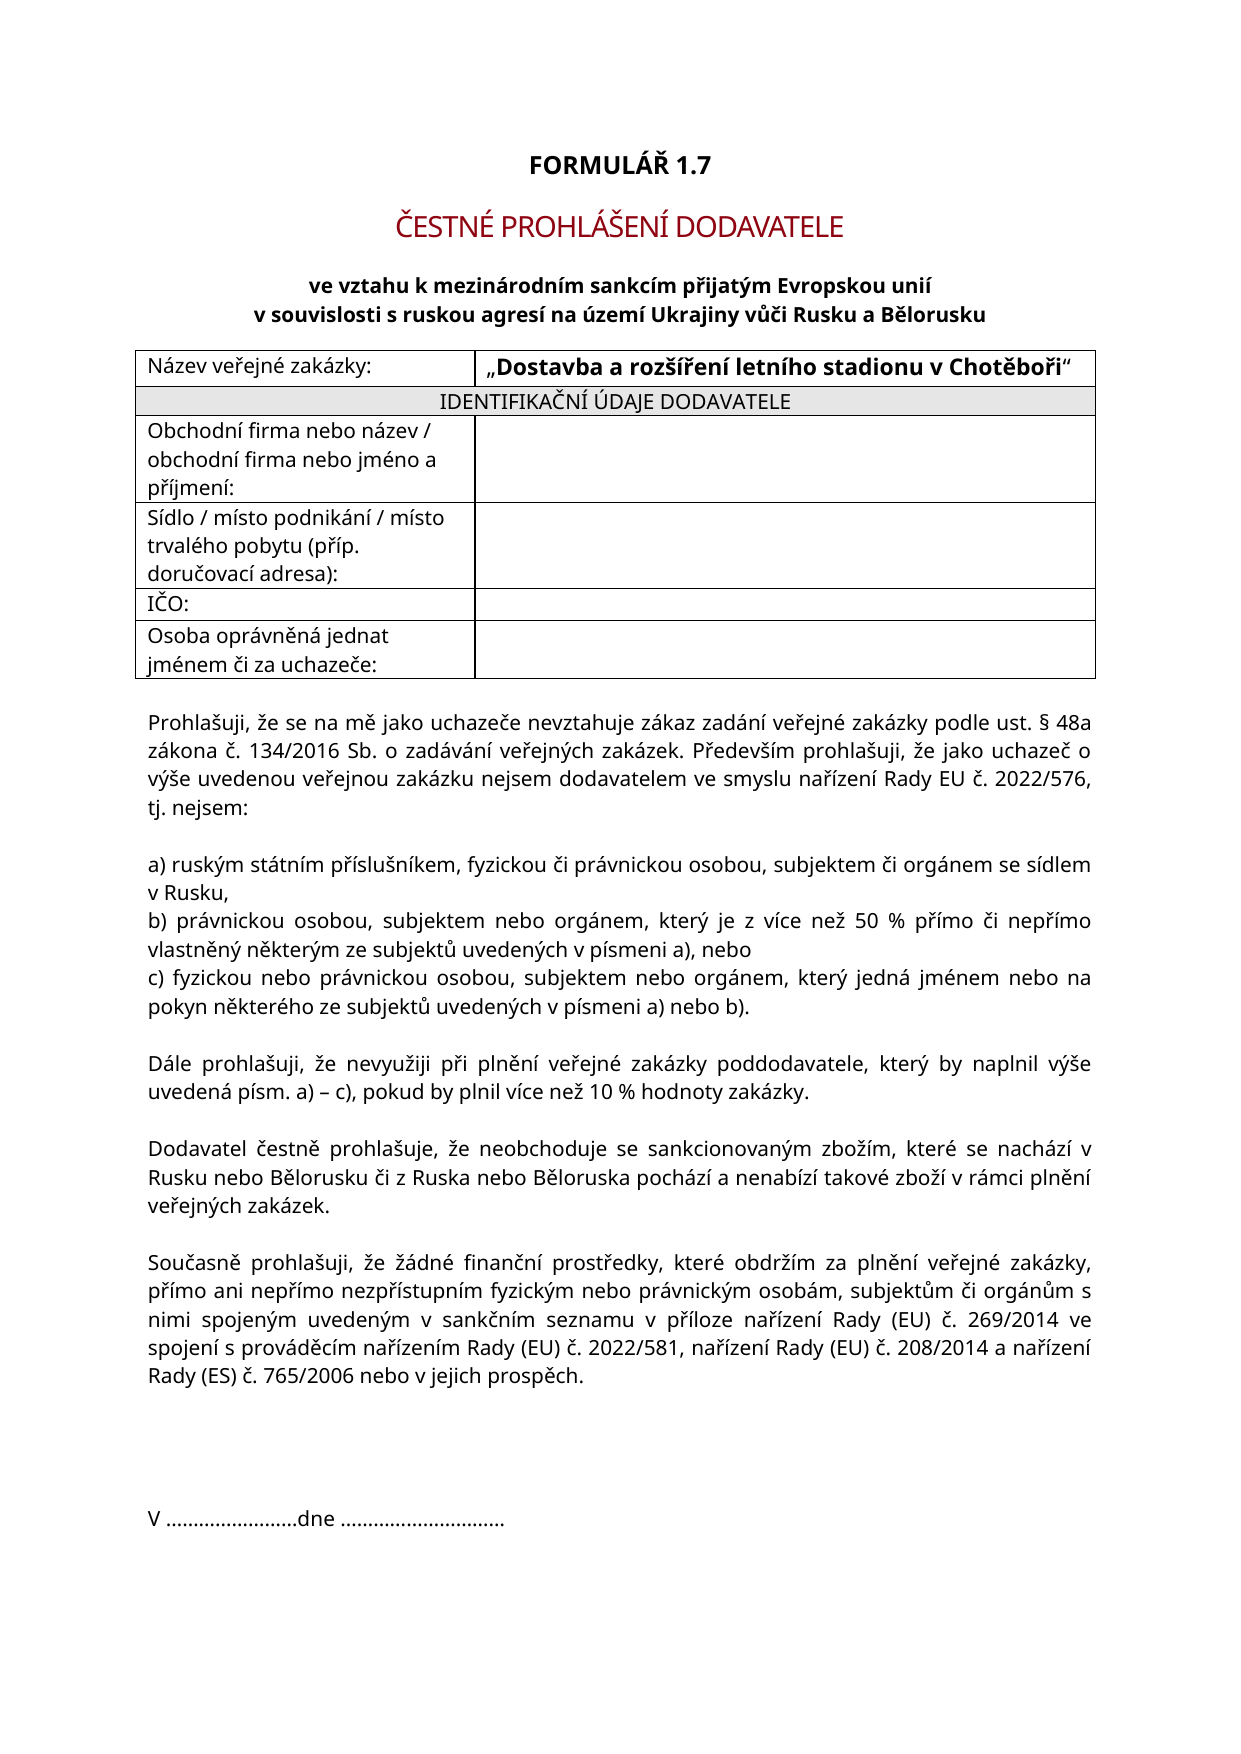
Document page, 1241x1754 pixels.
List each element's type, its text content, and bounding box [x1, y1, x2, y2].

table_cell [476, 621, 1095, 678]
table_cell [476, 416, 1095, 502]
table_cell Osoba oprávněná jednat jménem či za uchazeče: [136, 621, 474, 678]
table_cell [476, 589, 1095, 620]
text v souvislosti s ruskou agresí na území Ukrajiny vůči Rusku a Bělorusku [148, 300, 1093, 328]
title ČESTNÉ PROHLÁŠENÍ DODAVATELE [148, 207, 1093, 246]
text Současně prohlašuji, že žádné finanční prostředky, které obdržím za plnění veřejné zakázky, přímo ani nepřímo nezpřístupním fyzickým nebo právnickým osobám, subjektům či orgánům s nimi spojeným uvedeným v sankčním seznamu v příloze nařízení Rady (EU) č. 269/2014 ve spojení s prováděcím nařízením Rady (EU) č. 2022/581, nařízení Rady (EU) č. 208/2014 a nařízení Rady (ES) č. 765/2006 nebo v jejich prospěch. [148, 1248, 1093, 1390]
text FORMULÁŘ 1.7 [148, 148, 1093, 182]
text b) právnickou osobou, subjektem nebo orgánem, který je z více než 50 % přímo či nepřímo vlastněný některým ze subjektů uvedených v písmeni a), nebo [148, 907, 1093, 963]
table_cell [476, 503, 1095, 588]
text a) ruským státním příslušníkem, fyzickou či právnickou osobou, subjektem či orgánem se sídlem v Rusku, [148, 850, 1093, 907]
text c) fyzickou nebo právnickou osobou, subjektem nebo orgánem, který jedná jménem nebo na pokyn některého ze subjektů uvedených v písmeni a) nebo b). [148, 963, 1093, 1020]
table_cell IDENTIFIKAČNÍ ÚDAJE DODAVATELE [136, 387, 1095, 415]
table_cell IČO: [136, 589, 474, 620]
text Dodavatel čestně prohlašuje, že neobchoduje se sankcionovaným zbožím, které se nachází v Rusku nebo Bělorusku či z Ruska nebo Běloruska pochází a nenabízí takové zboží v rámci plnění veřejných zakázek. [148, 1134, 1093, 1219]
table_cell Sídlo / místo podnikání / místo trvalého pobytu (příp. doručovací adresa): [136, 503, 474, 588]
text Dále prohlašuji, že nevyužiji při plnění veřejné zakázky poddodavatele, který by naplnil výše uvedená písm. a) – c), pokud by plnil více než 10 % hodnoty zakázky. [148, 1049, 1093, 1106]
table_header Název veřejné zakázky: [136, 351, 474, 386]
text ve vztahu k mezinárodním sankcím přijatým Evropskou unií [148, 271, 1093, 300]
table_header „Dostavba a rozšíření letního stadionu v Chotěboři“ [476, 351, 1095, 386]
text V ……………………dne ………………………… [148, 1504, 1093, 1532]
text Prohlašuji, že se na mě jako uchazeče nevztahuje zákaz zadání veřejné zakázky podle ust. § 48a zákona č. 134/2016 Sb. o zadávání veřejných zakázek. Především prohlašuji, že jako uchazeč o výše uvedenou veřejnou zakázku nejsem dodavatelem ve smyslu nařízení Rady EU č. 2022/576, tj. nejsem: [148, 708, 1093, 821]
table_cell Obchodní firma nebo název / obchodní firma nebo jméno a příjmení: [136, 416, 474, 502]
